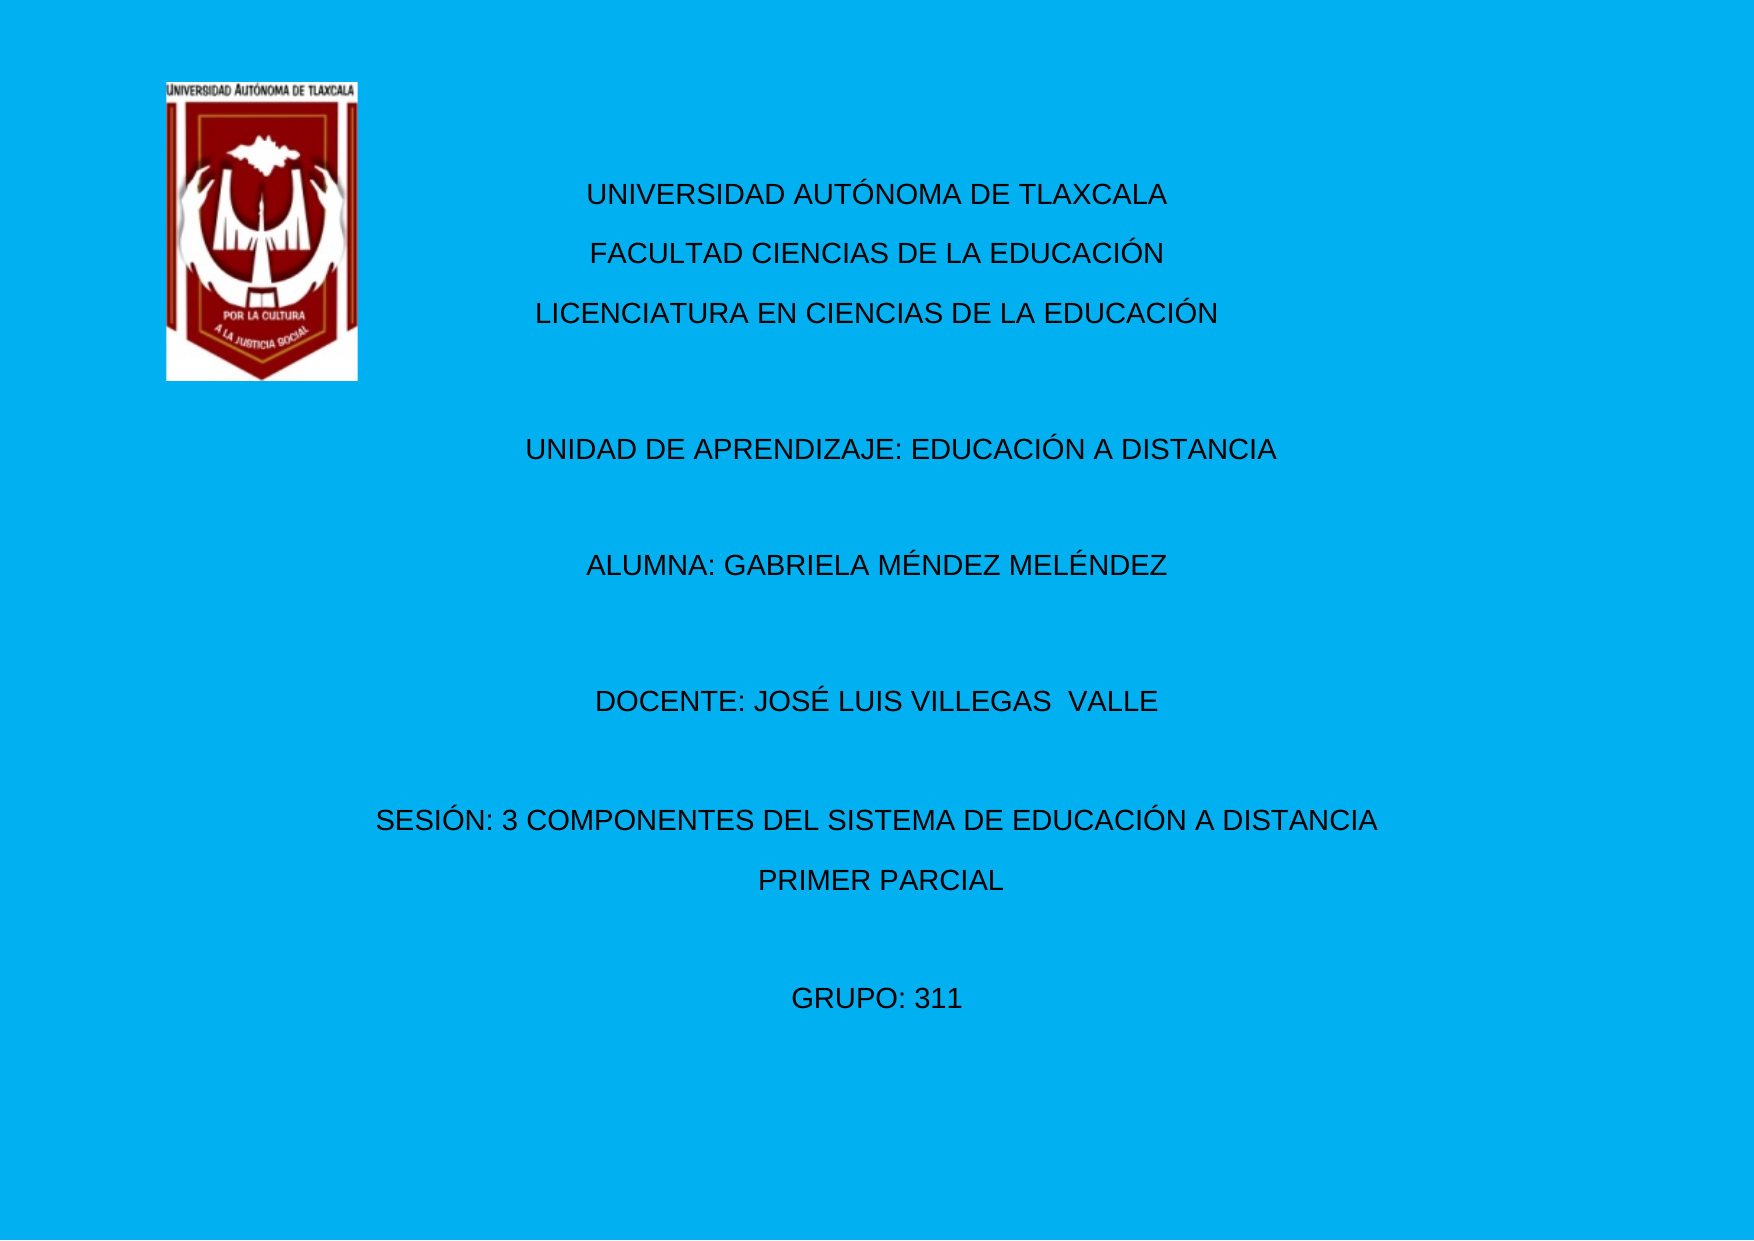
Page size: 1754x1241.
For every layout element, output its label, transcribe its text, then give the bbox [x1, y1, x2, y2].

text ALUMNA: GABRIELA MÉNDEZ MELÉNDEZ [148, 548, 1606, 582]
text DOCENTE: JOSÉ LUIS VILLEGAS VALLE [148, 684, 1606, 718]
text LICENCIATURA EN CIENCIAS DE LA EDUCACIÓN [148, 296, 1606, 329]
picture [167, 211, 357, 237]
text UNIVERSIDAD AUTÓNOMA DE TLAXCALA [148, 177, 1606, 211]
text SESIÓN: 3 COMPONENTES DEL SISTEMA DE EDUCACIÓN A DISTANCIA [148, 803, 1606, 837]
picture [167, 270, 357, 296]
text UNIDAD DE APRENDIZAJE: EDUCACIÓN A DISTANCIA [148, 432, 1606, 466]
picture [167, 83, 357, 177]
text GRUPO: 311 [148, 981, 1606, 1015]
text FACULTAD CIENCIAS DE LA EDUCACIÓN [148, 237, 1606, 270]
picture [167, 329, 357, 380]
text PRIMER PARCIAL [148, 863, 1606, 896]
